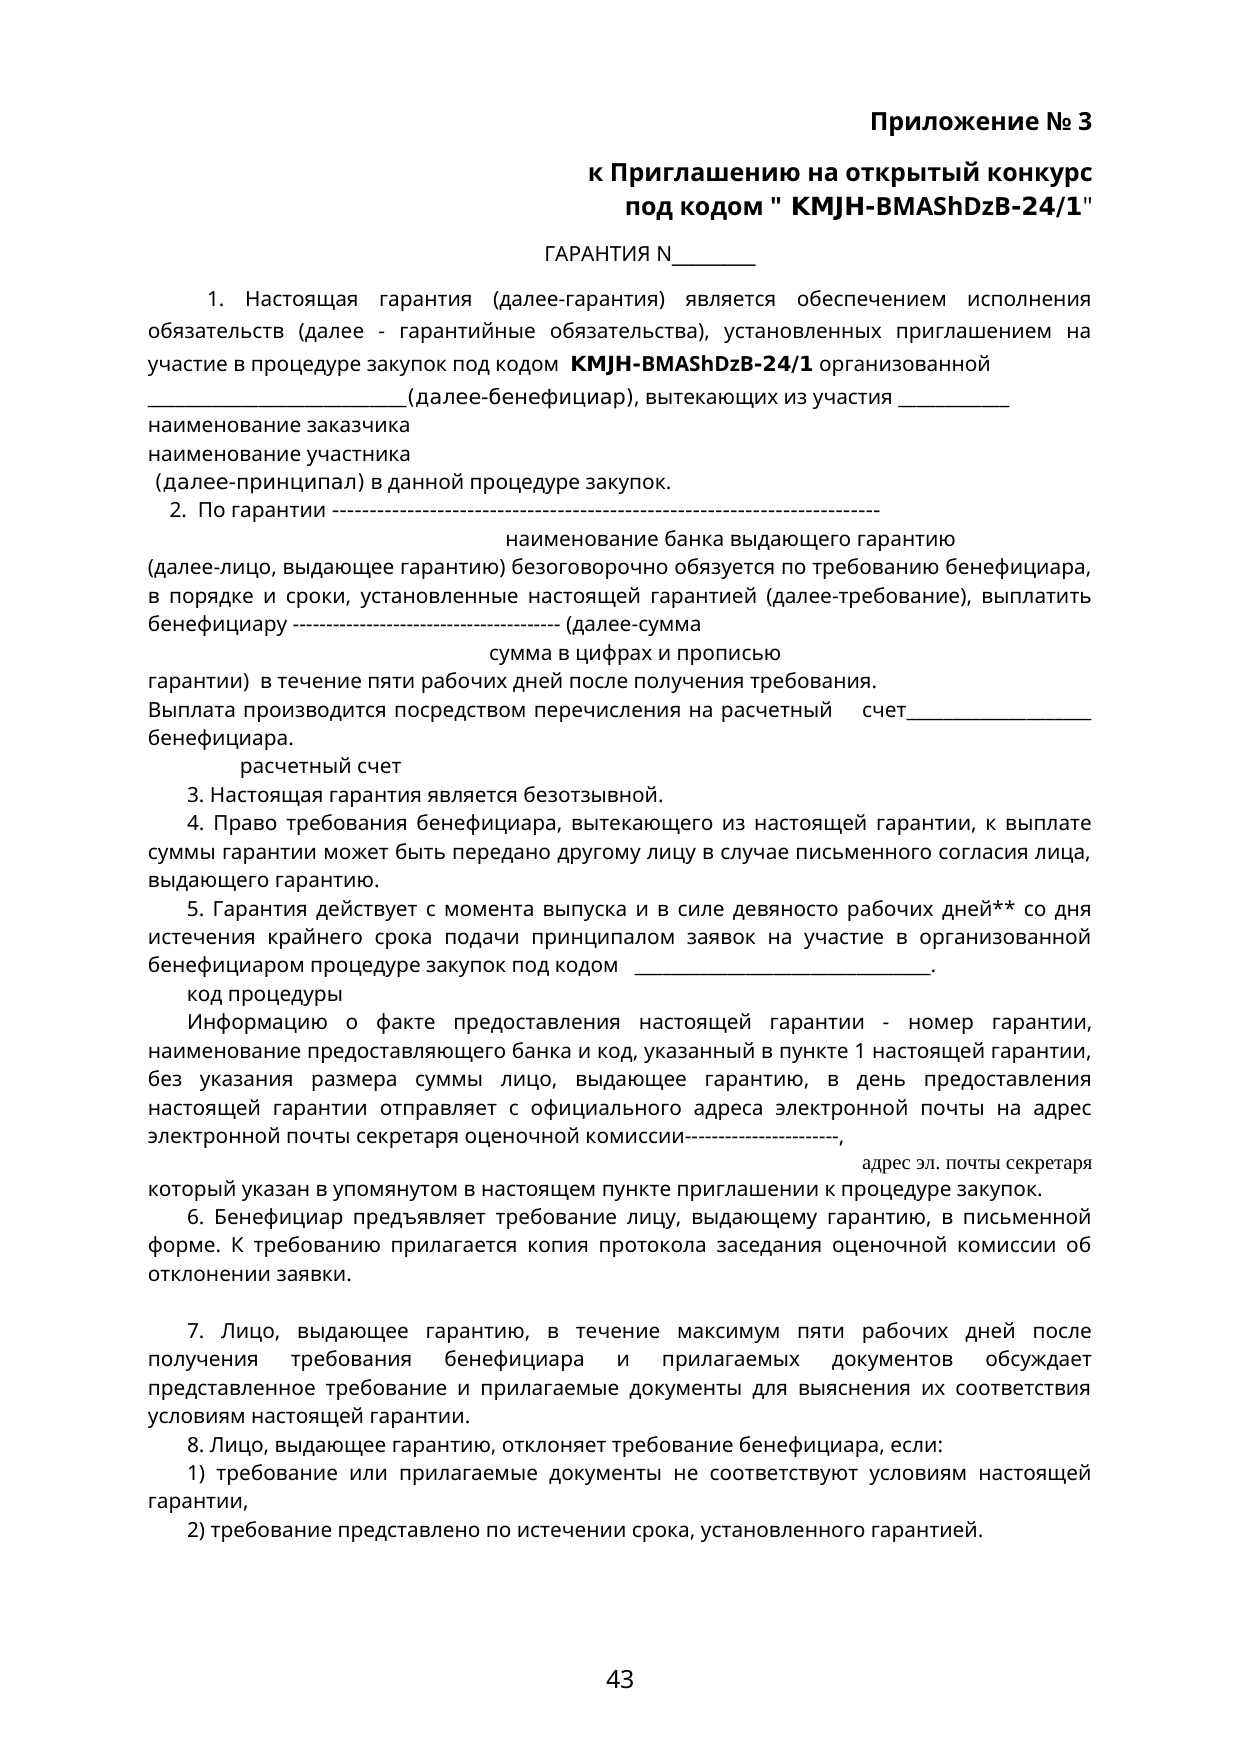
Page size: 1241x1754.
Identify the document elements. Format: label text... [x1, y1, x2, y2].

text который указан в упомянутом в настоящем пункте приглашении к процедуре закупок. [148, 1174, 1092, 1202]
text 8. Лицо, выдающее гарантию, отклоняет требование бенефициара, если: [148, 1430, 1092, 1458]
text 5. Гарантия действует с момента выпуска и в силе девяносто рабочих дней** со дня истечения крайнего срока подачи принципалом заявок на участие в организованной бенефициаром процедуре закупок под кодом ________________________________. [148, 894, 1092, 979]
text 2) требование представлено по истечении срока, установленного гарантией. [148, 1515, 1092, 1543]
text к Приглашению на открытый конкурс под кодом " KMJH-BMAShDzB-24/1" [148, 154, 1092, 222]
text гарантии) в течение пяти рабочих дней после получения требования. [148, 666, 1092, 695]
text (далее-лицо, выдающее гарантию) безоговорочно обязуется по требованию бенефициара, в порядке и сроки, установленные настоящей гарантией (далее-требование), выплатить бенефициару ---------------------------------------- (далее-сумма [148, 552, 1092, 638]
text ГАРАНТИЯ N________ [148, 239, 1092, 267]
text 6. Бенефициар предъявляет требование лицу, выдающему гарантию, в письменной форме. К требованию прилагается копия протокола заседания оценочной комиссии об отклонении заявки. [148, 1202, 1092, 1287]
text расчетный счет [148, 752, 1092, 780]
text адрес эл. почты секретаря [148, 1150, 1092, 1174]
text Приложение № 3 [148, 103, 1092, 137]
text 4. Право требования бенефициара, вытекающего из настоящей гарантии, к выплате суммы гарантии может быть передано другому лицу в случае письменного согласия лица, выдающего гарантию. [148, 808, 1092, 894]
text сумма в цифрах и прописью [148, 638, 1092, 666]
text Выплата производится посредством перечисления на расчетный счет____________________ бенефициара. [148, 695, 1092, 752]
text 7. Лицо, выдающее гарантию, в течение максимум пяти рабочих дней после получения требования бенефициара и прилагаемых документов обсуждает представленное требование и прилагаемые документы для выяснения их соответствия условиям настоящей гарантии. [148, 1316, 1092, 1430]
text 2. По гарантии ------------------------------------------------------------------------- [148, 496, 1092, 524]
text 1) требование или прилагаемые документы не соответствуют условиям настоящей гарантии, [148, 1458, 1092, 1515]
text наименование заказчика наименование участника [148, 410, 1092, 467]
text код процедуры [148, 979, 1092, 1007]
text наименование банка выдающего гарантию [148, 524, 1092, 552]
text 3. Настоящая гарантия является безотзывной. [148, 780, 1092, 808]
text (далее-принципал) в данной процедуре закупок. [148, 467, 1092, 496]
text ____________________________(далее-бенефициар), вытекающих из участия ____________ [148, 382, 1092, 410]
text Информацию о факте предоставления настоящей гарантии - номер гарантии, наименование предоставляющего банка и код, указанный в пункте 1 настоящей гарантии, без указания размера суммы лицо, выдающее гарантию, в день предоставления настоящей гарантии отправляет с официального адреса электронной почты на адрес электронной почты секретаря оценочной комиссии-----------------------, [148, 1007, 1092, 1150]
text 1. Настоящая гарантия (далее-гарантия) является обеспечением исполнения обязательств (далее - гарантийные обязательства), установленных приглашением на участие в процедуре закупок под кодом KMJH-BMAShDzB-24/1 организованной [148, 284, 1092, 378]
